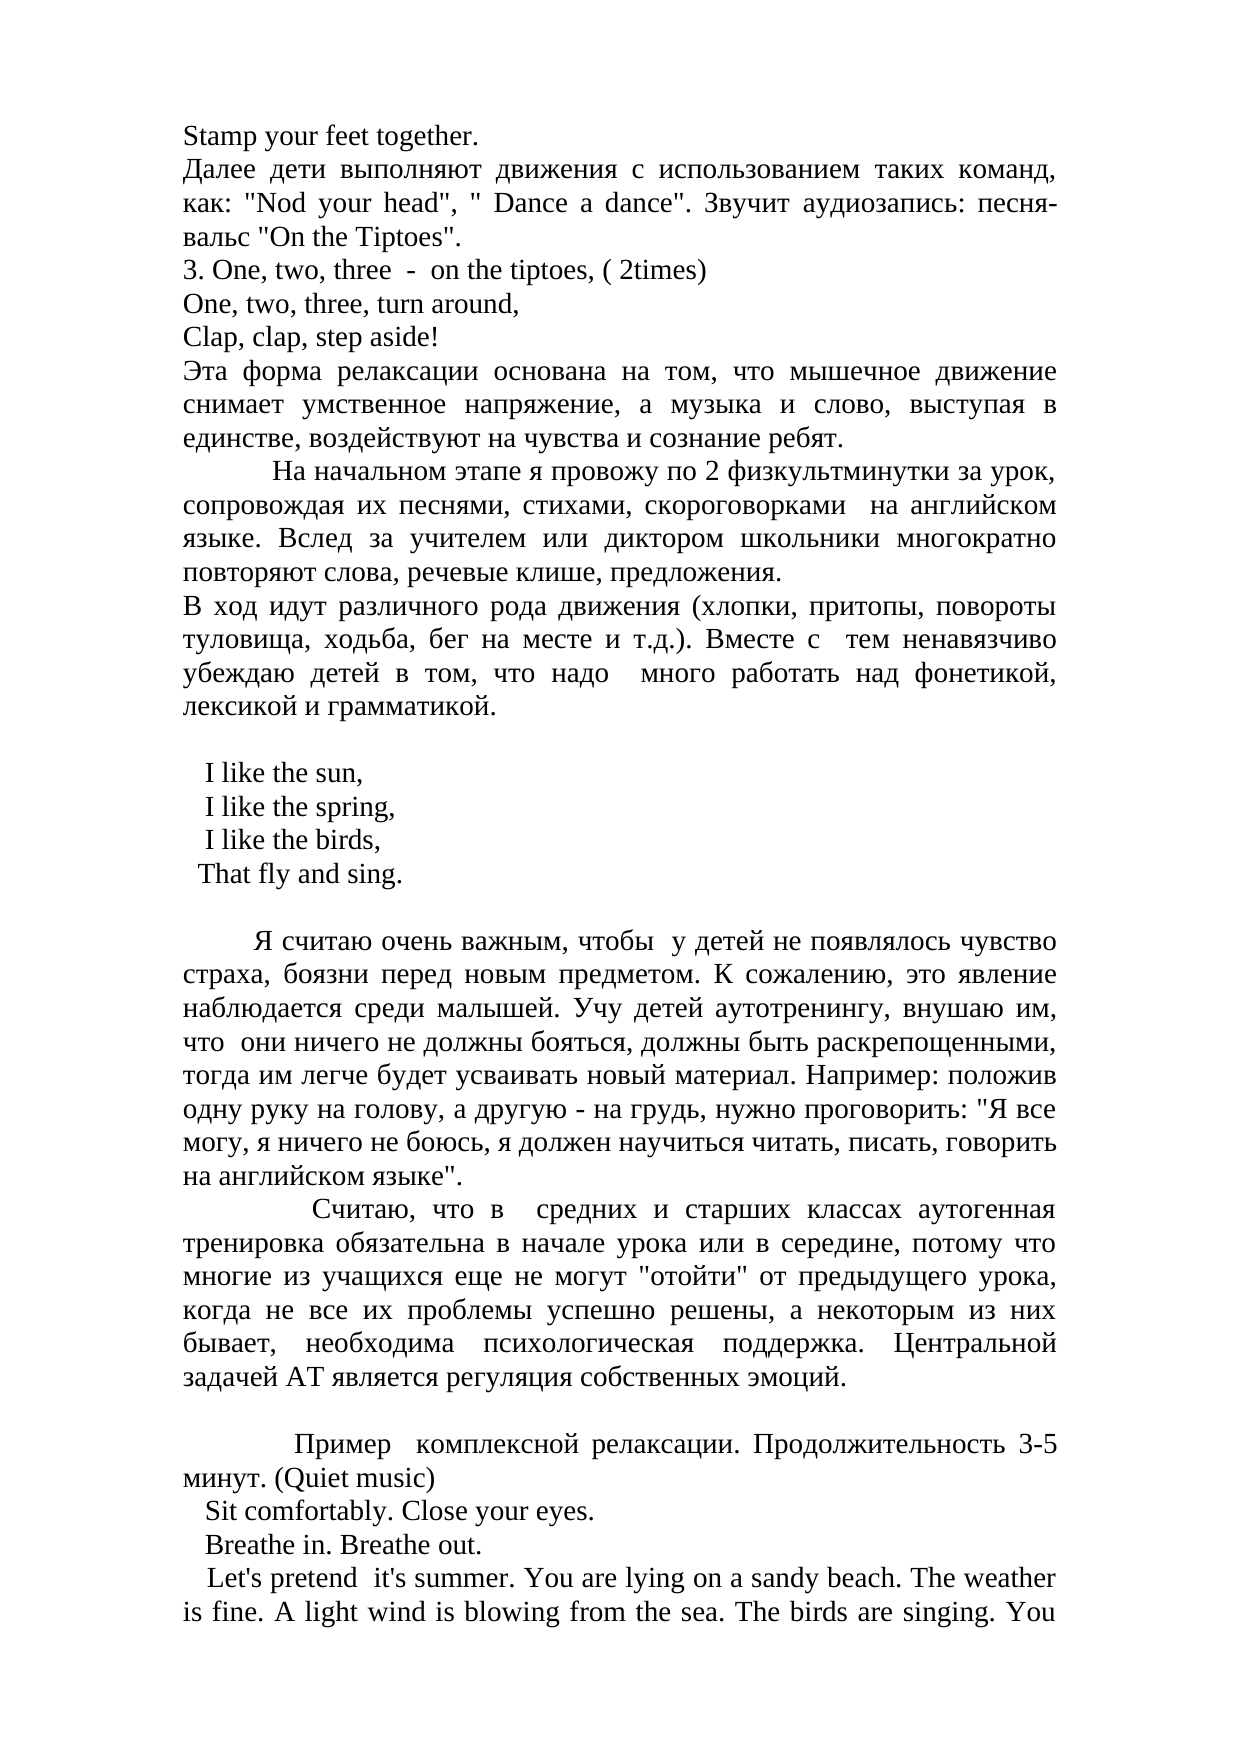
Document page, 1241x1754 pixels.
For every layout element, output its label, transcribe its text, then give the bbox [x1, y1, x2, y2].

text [183, 1560, 1057, 1627]
text I like the spring, [183, 789, 1057, 822]
text Далее дети выполняют движения с использованием таких команд, как: "Nod your head", " Dance a dance". Звучит аудиозапись: песня-вальс "On the Tiptoes". [183, 152, 1057, 252]
text Breathe in. Breathe out. [183, 1527, 1057, 1560]
text That fly and sing. [183, 856, 1057, 889]
text Clap, clap, step aside! [183, 319, 1057, 353]
text I like the birds, [183, 822, 1057, 856]
text I like the sun, [183, 755, 1057, 789]
text Считаю, что в средних и старших классах аутогенная тренировка обязательна в начале урока или в середине, потому что многие из учащихся еще не могут "отойти" от предыдущего урока, когда не все их проблемы успешно решены, а некоторым из них бывает, необходима психологическая поддержка. Центральной задачей AT является регуляция собственных эмоций. [183, 1191, 1057, 1393]
text В ход идут различного рода движения (хлопки, притопы, повороты туловища, ходьба, бег на месте и т.д.). Вместе с тем ненавязчиво убеждаю детей в том, что надо много работать над фонетикой, лексикой и грамматикой. [183, 588, 1057, 722]
text Stamp your feet together. [183, 118, 1057, 152]
text На начальном этапе я провожу по 2 физкультминутки за урок, сопровождая их песнями, стихами, скороговорками на английском языке. Вслед за учителем или диктором школьники многократно повторяют слова, речевые клише, предложения. [183, 453, 1057, 588]
text Пример комплексной релаксации. Продолжительность 3-5 минут. (Quiet music) [183, 1426, 1057, 1493]
text Я считаю очень важным, чтобы у детей не появлялось чувство страха, боязни перед новым предметом. К сожалению, это явление наблюдается среди малышей. Учу детей аутотренингу, внушаю им, что они ничего не должны бояться, должны быть раскрепощенными, тогда им легче будет усваивать новый материал. Например: положив одну руку на голову, а другую - на грудь, нужно проговорить: "Я все могу, я ничего не боюсь, я должен научиться читать, писать, говорить на английском языке". [183, 923, 1057, 1191]
text Sit comfortably. Close your eyes. [183, 1493, 1057, 1527]
text One, two, three, turn around, [183, 286, 1057, 319]
text Эта форма релаксации основана на том, что мышечное движение снимает умственное напряжение, а музыка и слово, выступая в единстве, воздействуют на чувства и сознание ребят. [183, 353, 1057, 453]
text 3. One, two, three - on the tiptoes, ( 2times) [183, 252, 1057, 286]
